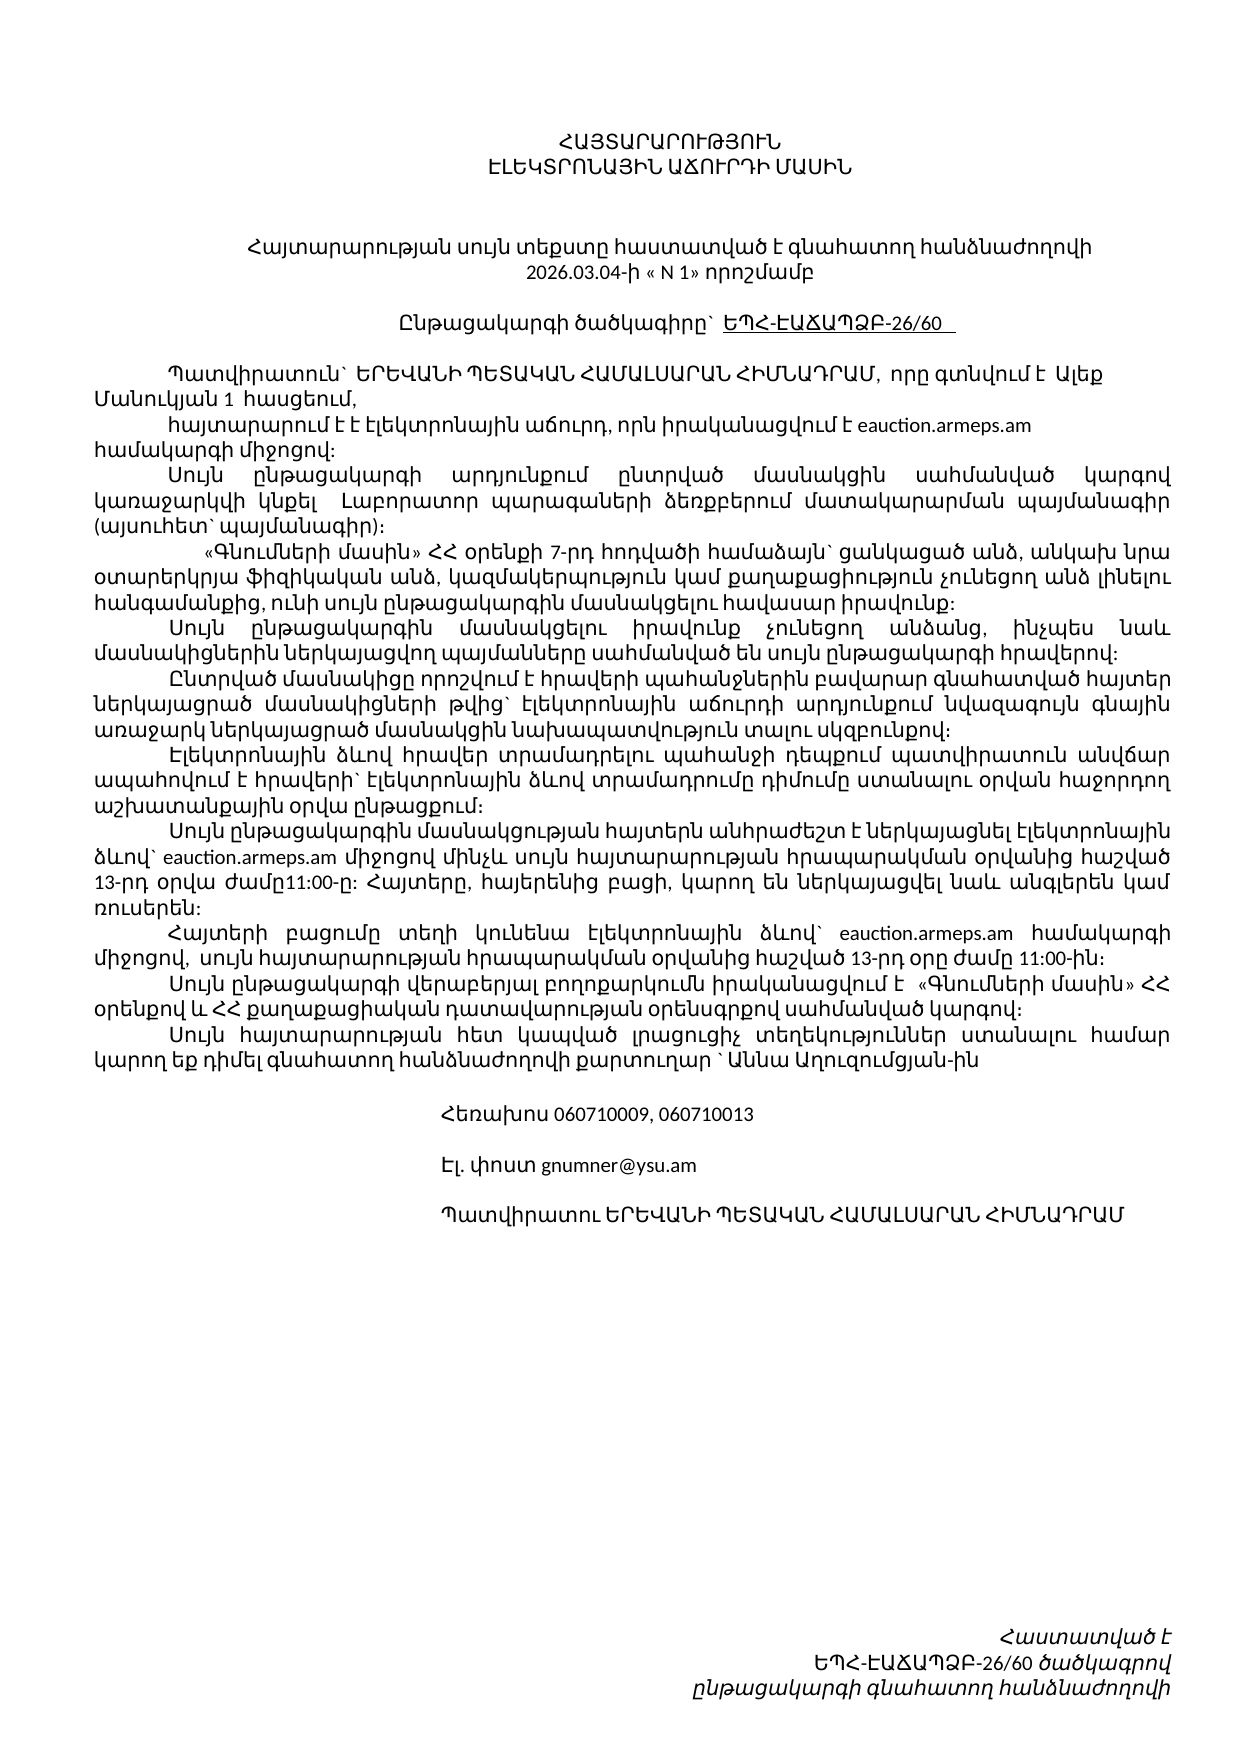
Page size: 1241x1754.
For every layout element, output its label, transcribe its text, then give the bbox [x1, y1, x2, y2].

text հայտարարում է է էլեկտրոնային աճուրդ, որն իրականացվում է eauction.armeps.am համակարգի միջոցով: [94, 412, 1171, 463]
text «Գնումների մասին» ՀՀ օրենքի 7-րդ հոդվածի համաձայն` ցանկացած անձ, անկախ նրա օտարերկրյա ֆիզիկական անձ, կազմակերպություն կամ քաղաքացիություն չունեցող անձ լինելու հանգամանքից, ունի սույն ընթացակարգին մասնակցելու հավասար իրավունք: [94, 539, 1171, 615]
text 2026.03.04 -ի « N 1» որոշմամբ [94, 259, 1171, 285]
text Հաստատված է [94, 1624, 1171, 1650]
text ՀԱՅՏԱՐԱՐՈՒԹՅՈՒՆ [94, 129, 1171, 154]
text Սույն ընթացակարգին մասնակցության հայտերն անհրաժեշտ է ներկայացնել էլեկտրոնային ձևով` eauction.armeps.am միջոցով մինչև սույն հայտարարության հրապարակման օրվանից հաշված 13-րդ օրվա ժամը11:00-ը: Հայտերը, հայերենից բացի, կարող են ներկայացվել նաև անգլերեն կամ ռուսերեն: [94, 818, 1171, 920]
text Հայտերի բացումը տեղի կունենա էլեկտրոնային ձևով` eauction.armeps.am համակարգի միջոցով, սույն հայտարարության հրապարակման օրվանից հաշված 13-րդ օրը ժամը 11:00-ին։ [94, 920, 1171, 971]
text Պատվիրատու ԵՐԵՎԱՆԻ ՊԵՏԱԿԱՆ ՀԱՄԱԼՍԱՐԱՆ ՀԻՄՆԱԴՐԱՄ [94, 1203, 1171, 1228]
text Հեռախոս 060710009, 060710013 [94, 1101, 1171, 1126]
text Սույն ընթացակարգին մասնակցելու իրավունք չունեցող անձանց, ինչպես նաև մասնակիցներին ներկայացվող պայմանները սահմանված են սույն ընթացակարգի հրավերով: [94, 615, 1171, 666]
text Սույն ընթացակարգի վերաբերյալ բողոքարկումն իրականացվում է «Գնումների մասին» ՀՀ օրենքով և ՀՀ քաղաքացիական դատավարության օրենսգրքով սահմանված կարգով։ [94, 971, 1171, 1022]
text Էլ. փոստ gnumner@ysu.am [94, 1152, 1171, 1177]
text Սույն ընթացակարգի արդյունքում ընտրված մասնակցին սահմանված կարգով կառաջարկվի կնքել Լաբորատոր պարագաների ձեռքբերում մատակարարման պայմանագիր (այսուհետ` պայմանագիր)։ [94, 463, 1171, 539]
text ԵՊՀ-ԷԱՃԱՊՁԲ-26/60 ծածկագրով [94, 1650, 1171, 1675]
text ԷԼԵԿՏՐՈՆԱՅԻՆ ԱՃՈՒՐԴԻ ՄԱՍԻՆ [94, 154, 1171, 180]
text Ընթացակարգի ծածկագիրը` ԵՊՀ-ԷԱՃԱՊՁԲ-26/60 [94, 310, 1171, 336]
text Պատվիրատուն` ԵՐԵՎԱՆԻ ՊԵՏԱԿԱՆ ՀԱՄԱԼՍԱՐԱՆ ՀԻՄՆԱԴՐԱՄ, որը գտնվում է Ալեք Մանուկյան 1 հասցեում, [94, 361, 1171, 412]
text ընթացակարգի գնահատող հանձնաժողովի [94, 1675, 1171, 1701]
text Ընտրված մասնակիցը որոշվում է հրավերի պահանջներին բավարար գնահատված հայտեր ներկայացրած մասնակիցների թվից` էլեկտրոնային աճուրդի արդյունքում նվազագույն գնային առաջարկ ներկայացրած մասնակցին նախապատվություն տալու սկզբունքով։ [94, 666, 1171, 742]
text Հայտարարության սույն տեքստը հաստատված է գնահատող հանձնաժողովի [94, 234, 1171, 259]
text Էլեկտրոնային ձևով հրավեր տրամադրելու պահանջի դեպքում պատվիրատուն անվճար ապահովում է հրավերի` էլեկտրոնային ձևով տրամադրումը դիմումը ստանալու օրվան հաջորդող աշխատանքային օրվա ընթացքում։ [94, 742, 1171, 818]
text Սույն հայտարարության հետ կապված լրացուցիչ տեղեկություններ ստանալու համար կարող եք դիմել գնահատող հանձնաժողովի քարտուղար ` Աննա Աղուզումցյան-ին [94, 1022, 1171, 1073]
